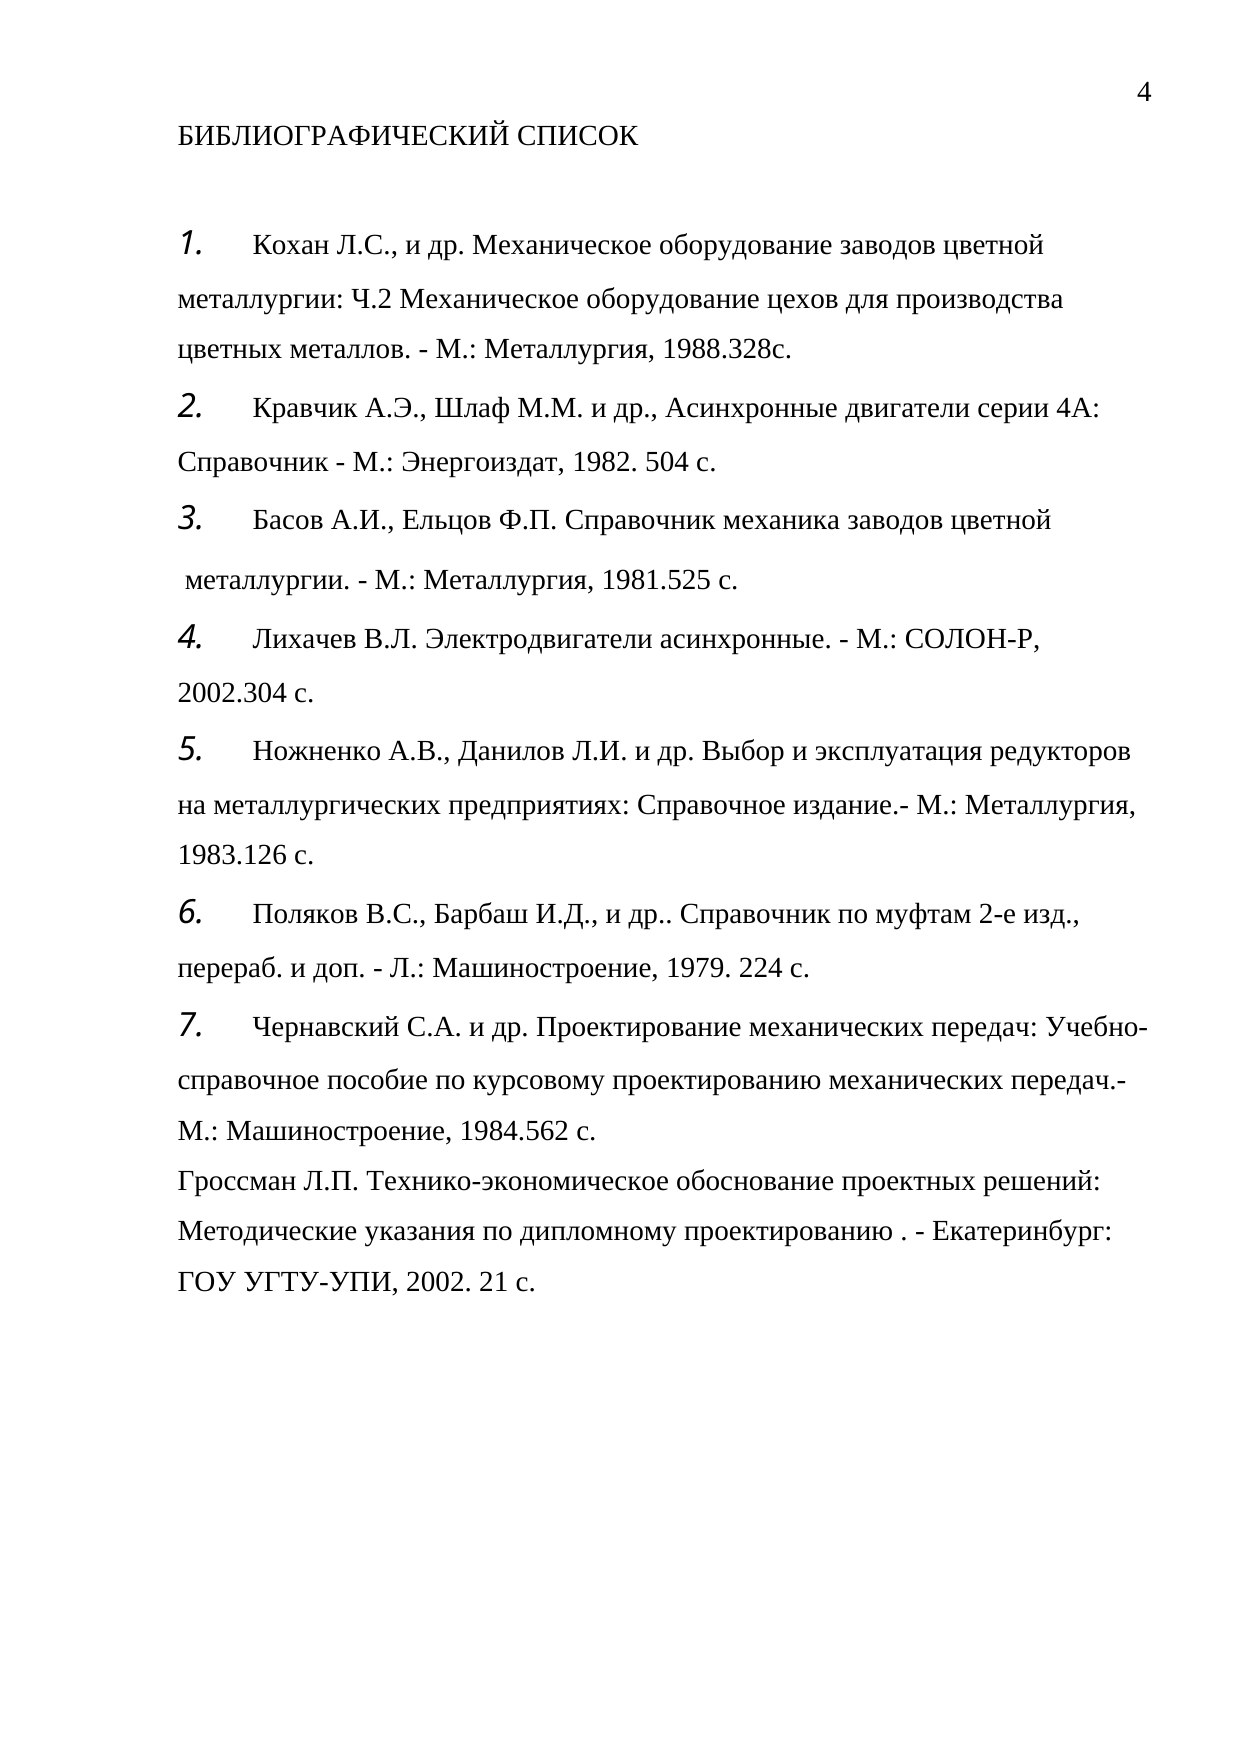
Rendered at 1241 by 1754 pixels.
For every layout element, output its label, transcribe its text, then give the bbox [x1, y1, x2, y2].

list Лихачев В.Л. Электродвигатели асинхронные. - М.: СОЛОН-Р, 2002.304 с. [177, 612, 1152, 708]
text металлургии. - М.: Металлургия, 1981.525 с. [177, 562, 1152, 596]
text Гроссман Л.П. Технико-экономическое обоснование проектных решений: Методические указания по дипломному проектированию . - Екатеринбург: ГОУ УГТУ-УПИ, 2002. 21 с. [177, 1163, 1152, 1297]
list Кохан Л.С., и др. Механическое оборудование заводов цветной металлургии: Ч.2 Механическое оборудование цехов для производства цветных металлов. - М.: Металлургия, 1988.328с. [177, 219, 1152, 365]
list Чернавский С.А. и др. Проектирование механических передач: Учебно-справочное пособие по курсовому проектированию механических передач.-М.: Машиностроение, 1984.562 с. [177, 1000, 1152, 1146]
list Кравчик А.Э., Шлаф М.М. и др., Асинхронные двигатели серии 4А: Справочник - М.: Энергоиздат, 1982. 504 с. [177, 382, 1152, 477]
title БИБЛИОГРАФИЧЕСКИЙ СПИСОК [177, 118, 1152, 152]
list Басов А.И., Ельцов Ф.П. Справочник механика заводов цветной [177, 494, 1152, 539]
list Поляков В.С., Барбаш И.Д., и др.. Справочник по муфтам 2-е изд., перераб. и доп. - Л.: Машиностроение, 1979. 224 с. [177, 888, 1152, 983]
list Ножненко А.В., Данилов Л.И. и др. Выбор и эксплуатация редукторов на металлургических предприятиях: Справочное издание.- М.: Металлургия, 1983.126 с. [177, 725, 1152, 871]
